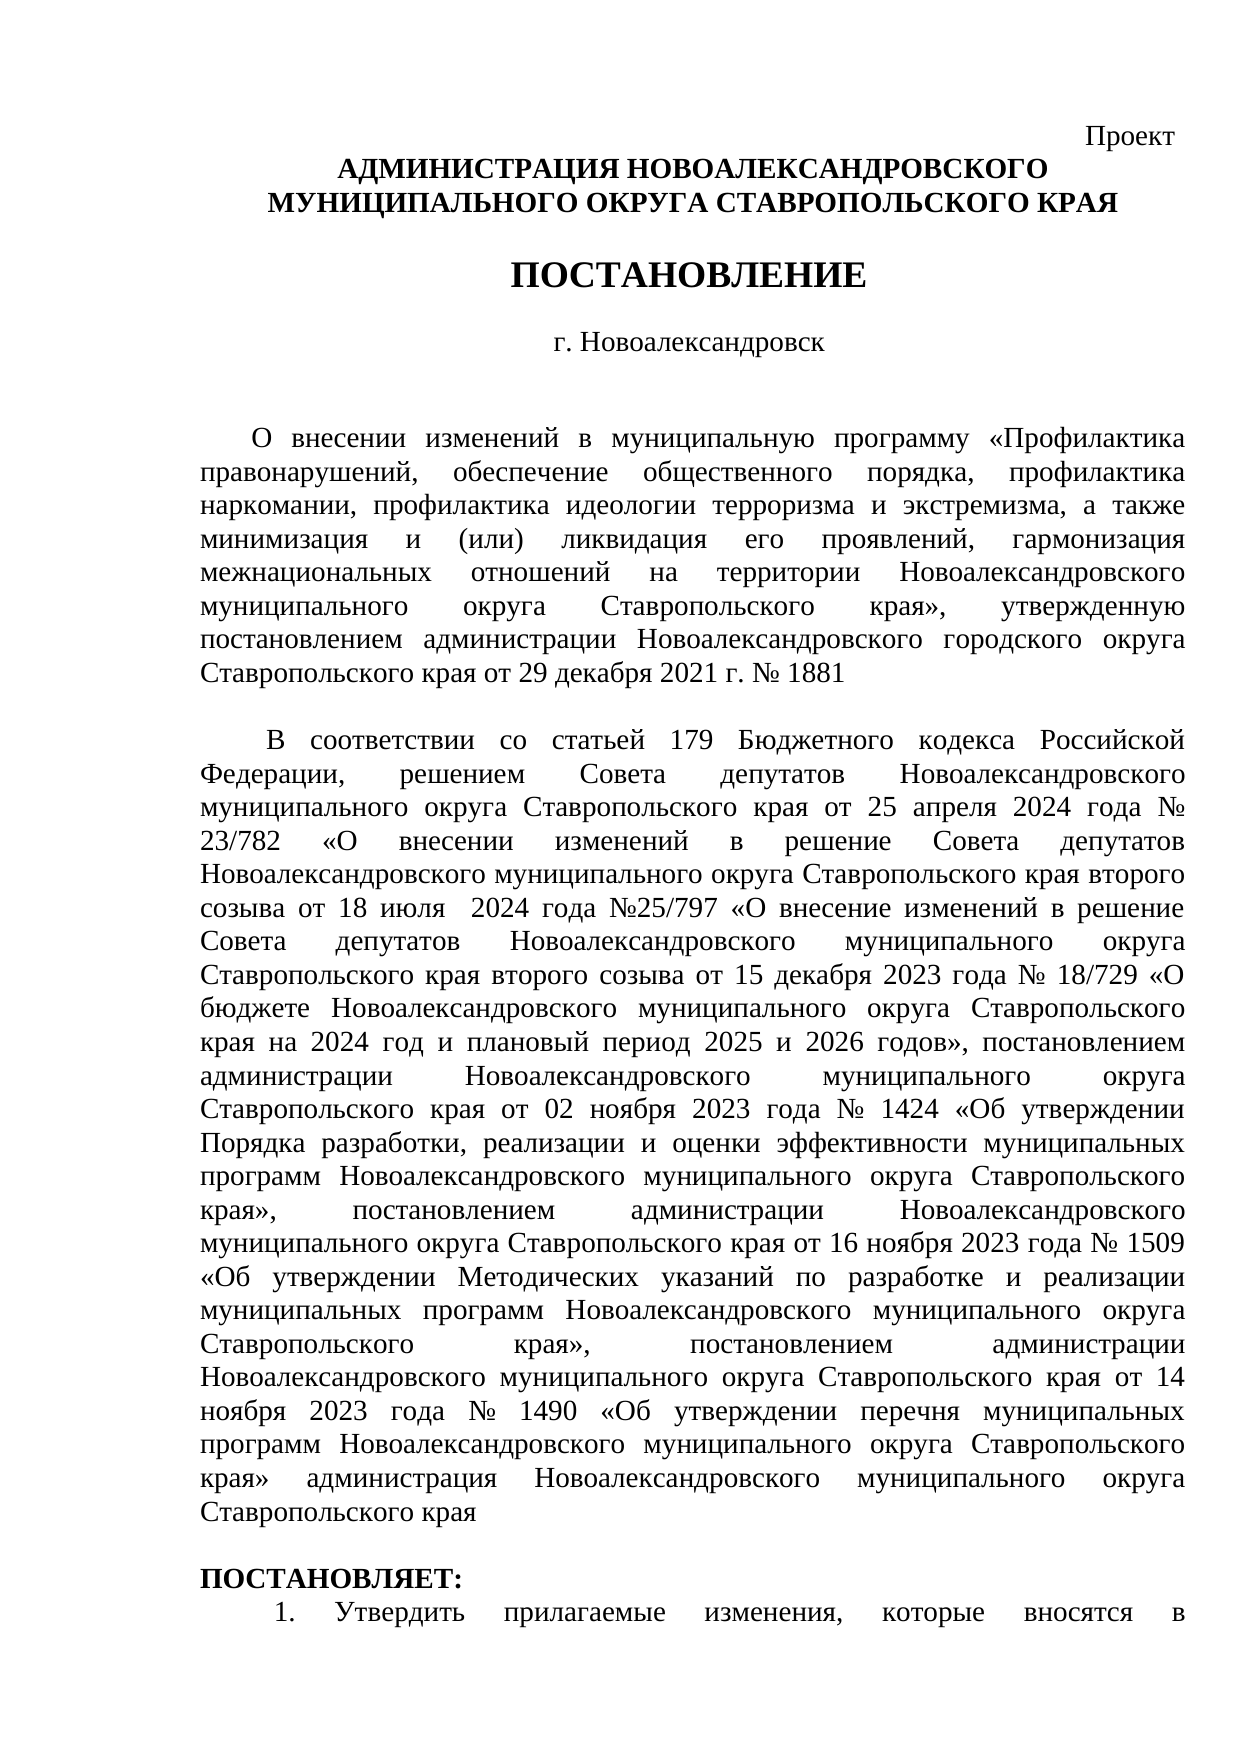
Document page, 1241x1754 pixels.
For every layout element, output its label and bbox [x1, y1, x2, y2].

table_cell [189, 420, 1197, 1628]
table_header [189, 118, 1197, 420]
